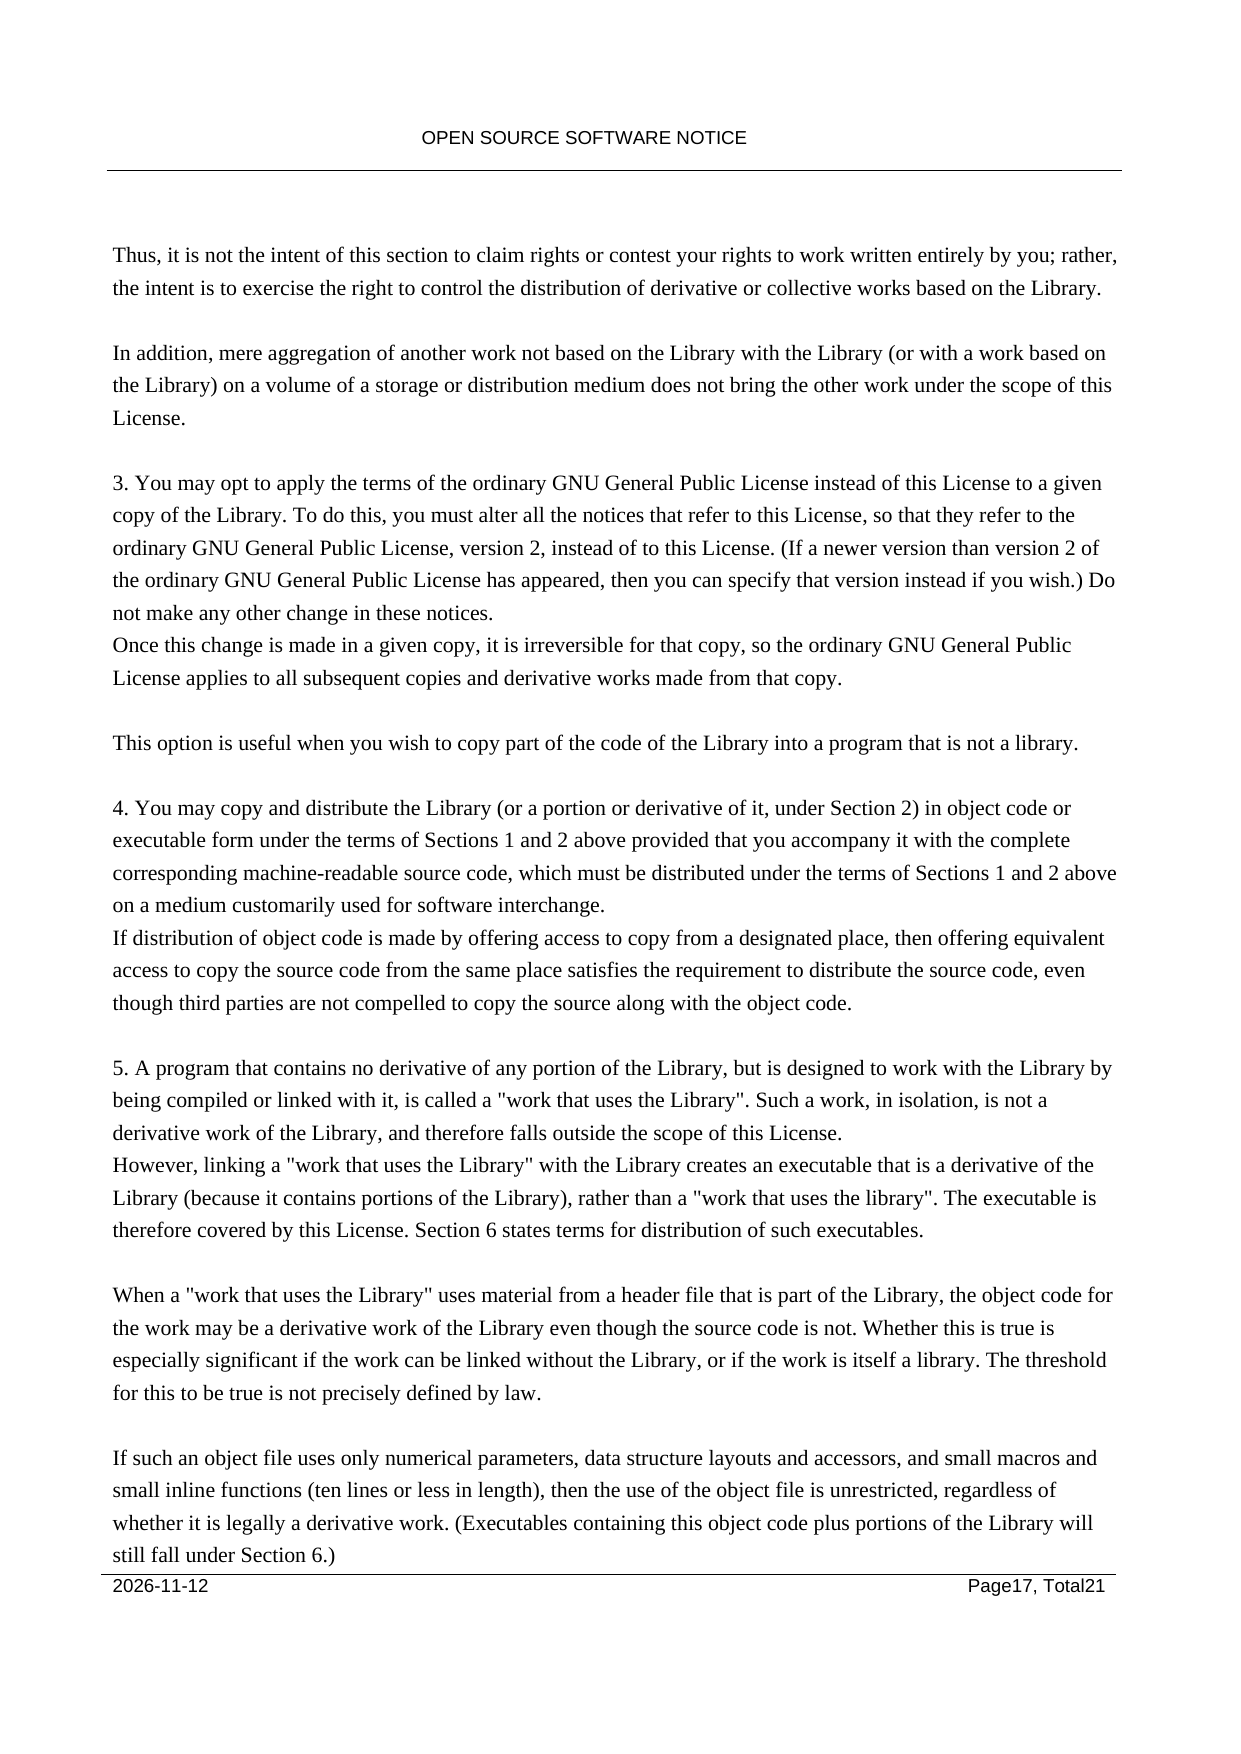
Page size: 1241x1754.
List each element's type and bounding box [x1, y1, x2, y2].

text [112, 206, 1128, 1571]
